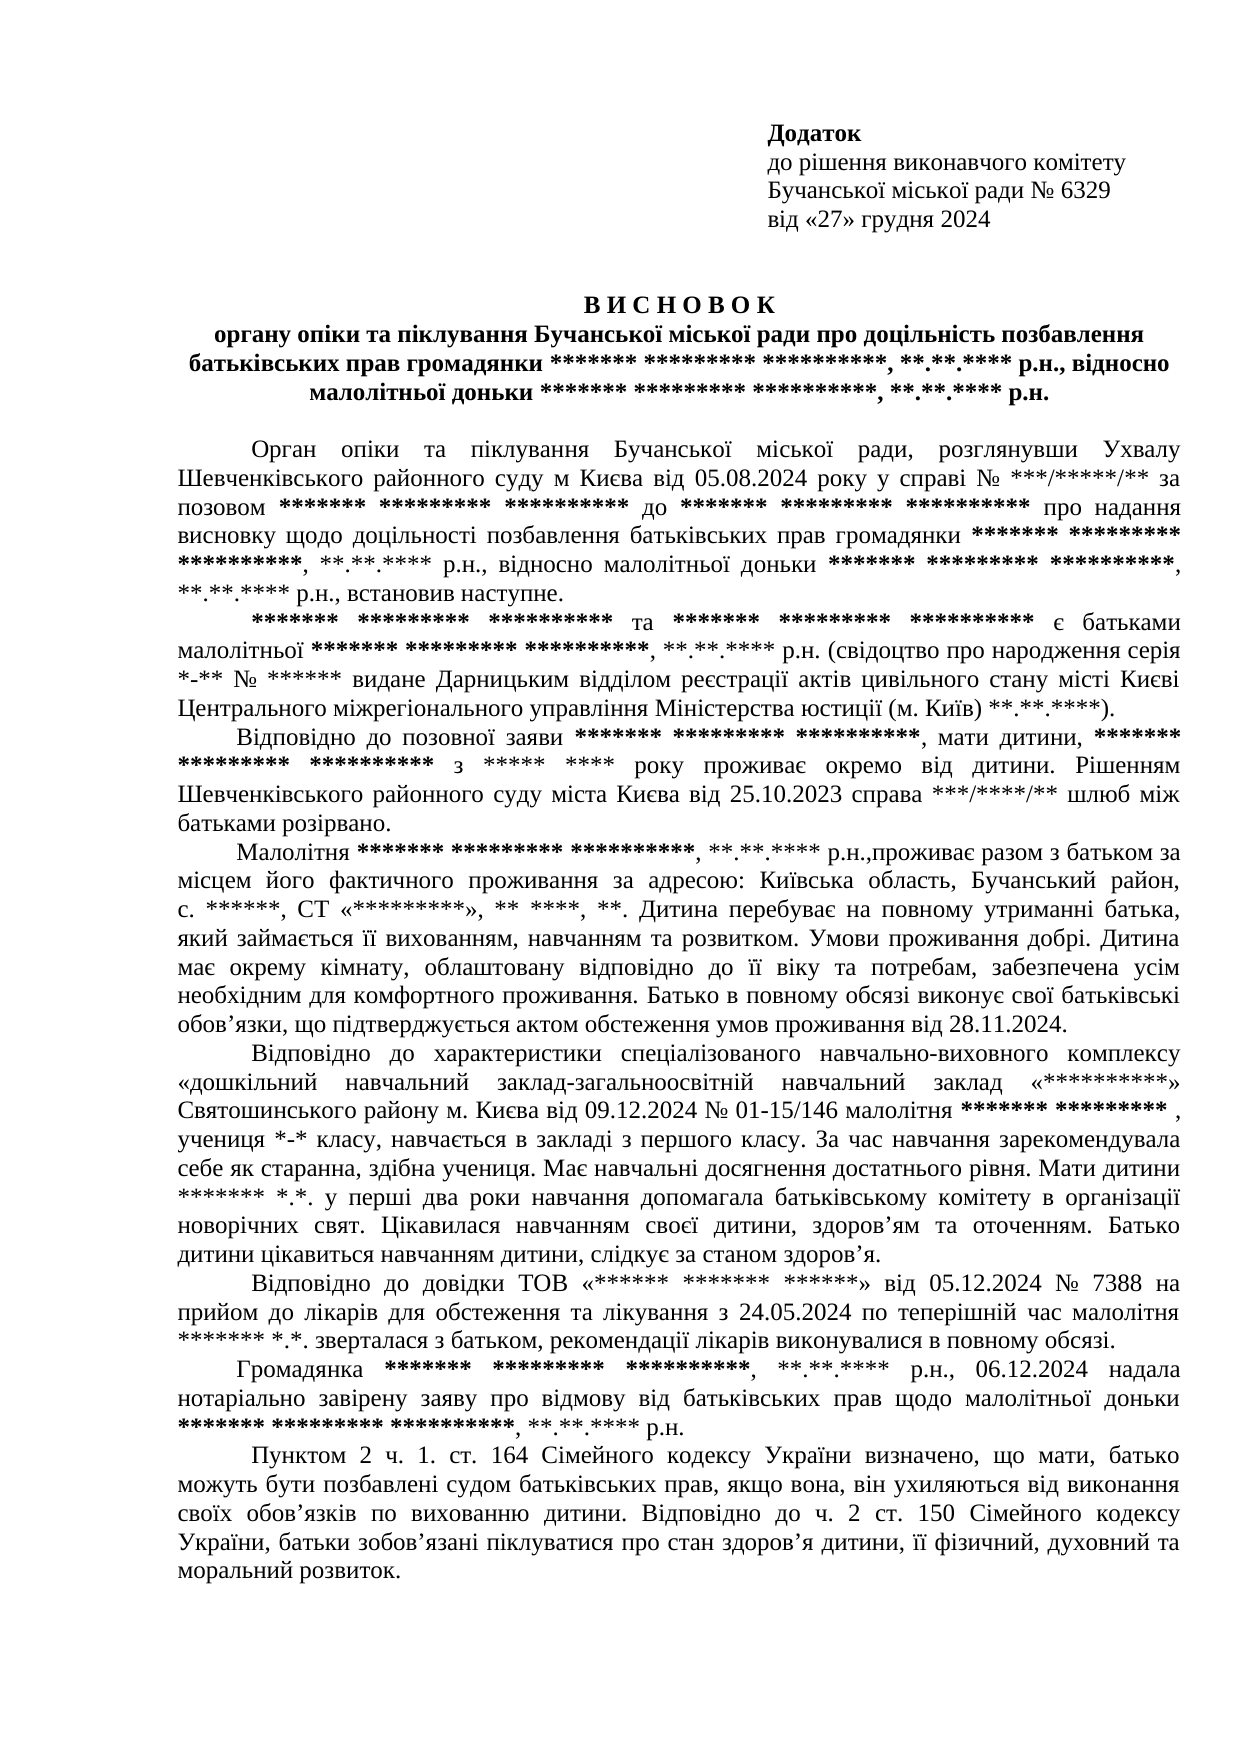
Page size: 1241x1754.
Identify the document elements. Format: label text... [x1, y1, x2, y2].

text В И С Н О В О К [177, 291, 1181, 319]
text Відповідно до позовної заяви ******* ********* **********, мати дитини, ******* ********* ********** з ***** **** року проживає окремо від дитини. Рішенням Шевченківського районного суду міста Києва від 25.10.2023 справа ***/****/** шлюб між батьками розірвано. [177, 722, 1181, 837]
text Громадянка ******* ********* **********, **.**.**** р.н., 06.12.2024 надала нотаріально завірену заяву про відмову від батьківських прав щодо малолітньої доньки ******* ********* **********, **.**.**** р.н. [177, 1354, 1181, 1441]
text від «27» грудня 2024 [767, 204, 1181, 233]
text Додаток [767, 118, 1181, 147]
text Пунктом 2 ч. 1. ст. 164 Сімейного кодексу України визначено, що мати, батько можуть бути позбавлені судом батьківських прав, якщо вона, він ухиляються від виконання своїх обов’язків по вихованню дитини. Відповідно до ч. 2 ст. 150 Сімейного кодексу України, батьки зобов’язані піклуватися про стан здоров’я дитини, її фізичний, духовний та моральний розвиток. [177, 1441, 1181, 1584]
text органу опіки та піклування Бучанської міської ради про доцільність позбавлення батьківських прав громадянки ******* ********* **********, **.**.**** р.н., відносно малолітньої доньки ******* ********* **********, **.**.**** р.н. [177, 319, 1181, 406]
text Малолітня ******* ********* **********, **.**.**** р.н.,проживає разом з батьком за місцем його фактичного проживання за адресою: Київська область, Бучанський район, с. ******, СТ «*********», ** ****, **. Дитина перебуває на повному утриманні батька, який займається її вихованням, навчанням та розвитком. Умови проживання добрі. Дитина має окрему кімнату, облаштовану відповідно до її віку та потребам, забезпечена усім необхідним для комфортного проживання. Батько в повному обсязі виконує свої батьківські обов’язки, що підтверджується актом обстеження умов проживання від 28.11.2024. [177, 837, 1181, 1038]
text Бучанської міської ради № 6329 [767, 176, 1238, 204]
text Відповідно до характеристики спеціалізованого навчально-виховного комплексу «дошкільний навчальний заклад-загальноосвітній навчальний заклад «**********» Святошинського району м. Києва від 09.12.2024 № 01-15/146 малолітня ******* ********* , учениця *-* класу, навчається в закладі з першого класу. За час навчання зарекомендувала себе як старанна, здібна учениця. Має навчальні досягнення достатнього рівня. Мати дитини ******* *.*. у перші два роки навчання допомагала батьківському комітету в організації новорічних свят. Цікавилася навчанням своєї дитини, здоров’ям та оточенням. Батько дитини цікавиться навчанням дитини, слідкує за станом здоров’я. [177, 1038, 1181, 1268]
text Відповідно до довідки ТОВ «****** ******* ******» від 05.12.2024 № 7388 на прийом до лікарів для обстеження та лікування з 24.05.2024 по теперішній час малолітня ******* *.*. зверталася з батьком, рекомендації лікарів виконувалися в повному обсязі. [177, 1268, 1181, 1354]
text Орган опіки та піклування Бучанської міської ради, розглянувши Ухвалу Шевченківського районного суду м Києва від 05.08.2024 року у справі № ***/*****/** за позовом ******* ********* ********** до ******* ********* ********** про надання висновку щодо доцільності позбавлення батьківських прав громадянки ******* ********* **********, **.**.**** р.н., відносно малолітньої доньки ******* ********* **********, **.**.**** р.н., встановив наступне. [177, 434, 1181, 607]
text до рішення виконавчого комітету [767, 147, 1181, 176]
text ******* ********* ********** та ******* ********* ********** є батьками малолітньої ******* ********* **********, **.**.**** р.н. (свідоцтво про народження серія *-** № ****** видане Дарницьким відділом реєстрації актів цивільного стану місті Києві Центрального міжрегіонального управління Міністерства юстиції (м. Київ) **.**.****). [177, 607, 1181, 722]
